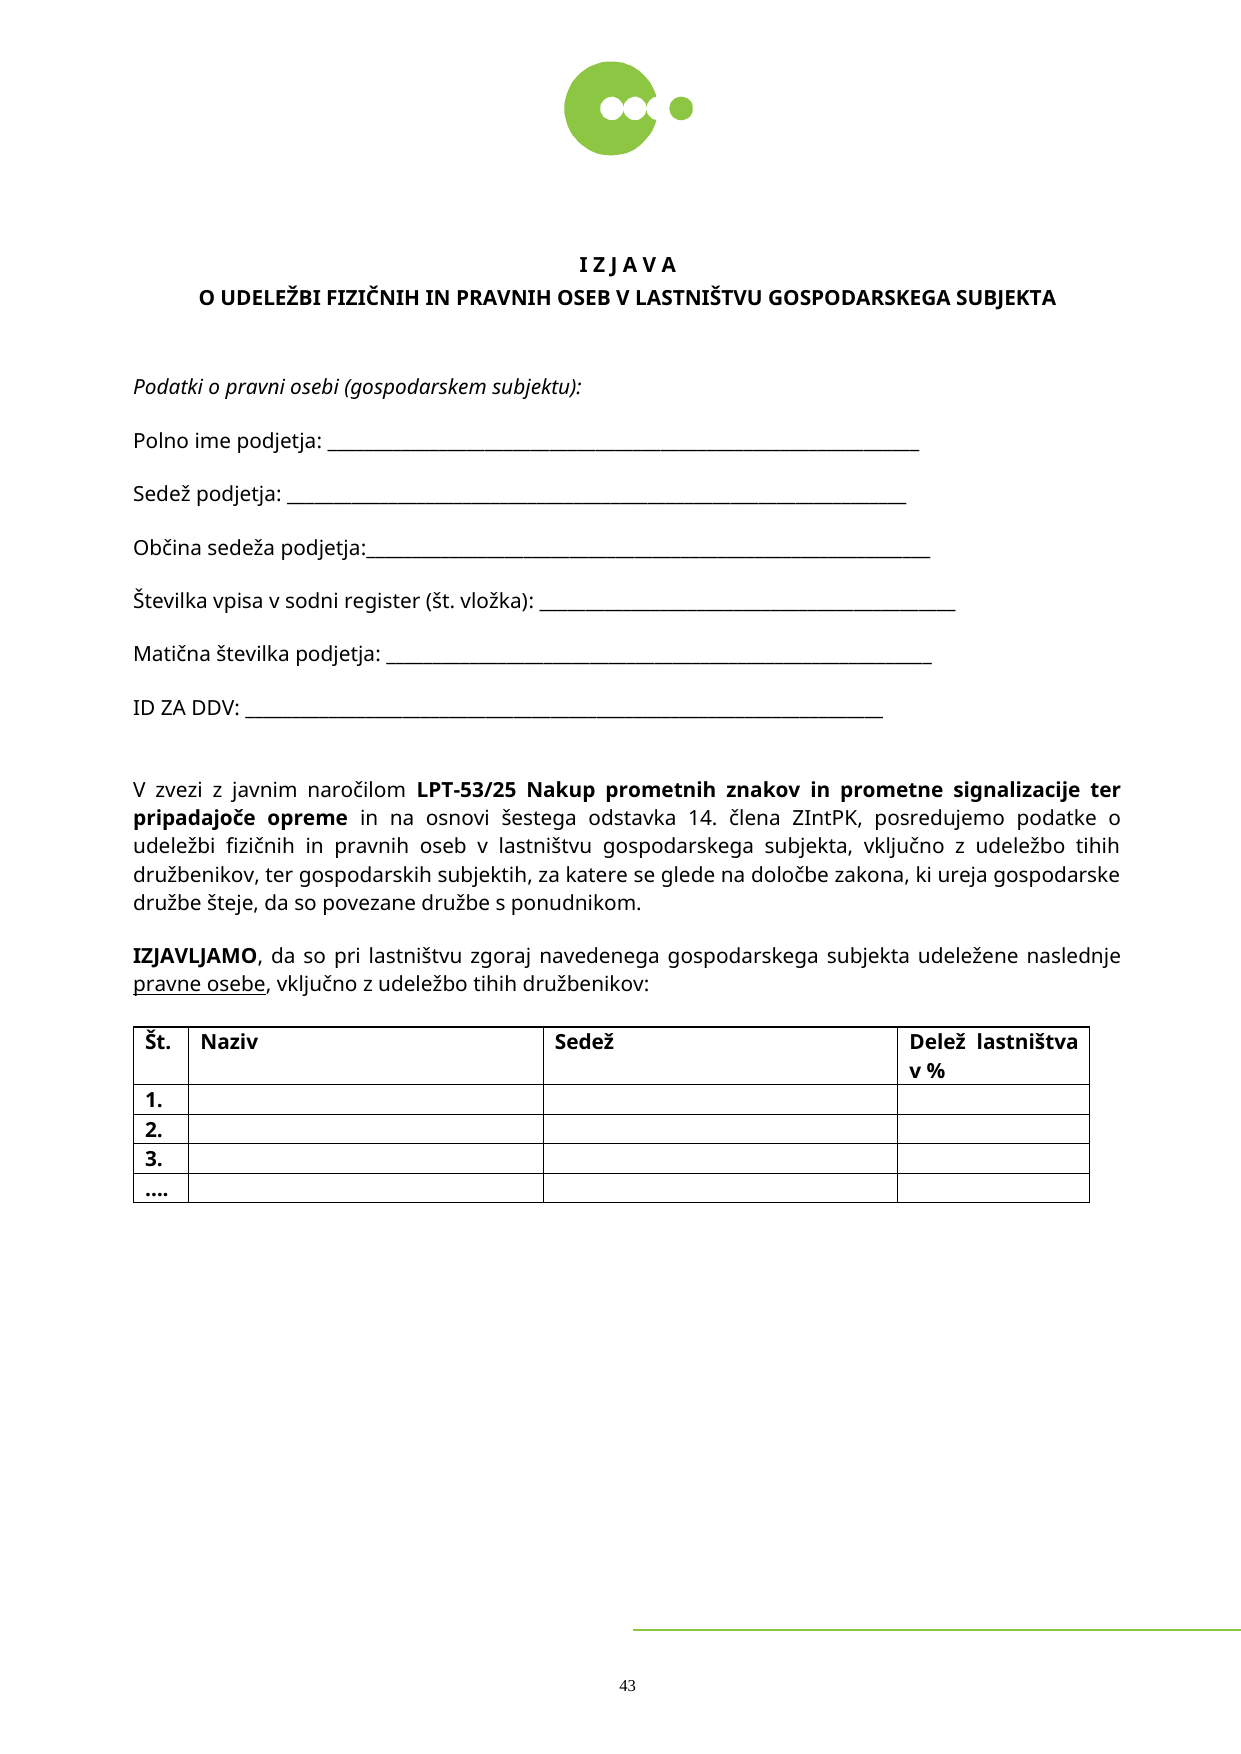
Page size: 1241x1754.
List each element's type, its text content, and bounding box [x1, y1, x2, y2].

table_cell [189, 1085, 543, 1114]
table_cell [544, 1174, 897, 1202]
table_cell …. [134, 1174, 188, 1202]
text IZJAVLJAMO, da so pri lastništvu zgoraj navedenega gospodarskega subjekta udeležene naslednje pravne osebe, vključno z udeležbo tihih družbenikov: [133, 941, 1122, 998]
text Sedež podjetja: ___________________________________________________________________ [133, 479, 1122, 508]
text O UDELEŽBI FIZIČNIH IN PRAVNIH OSEB V LASTNIŠTVU GOSPODARSKEGA SUBJEKTA [133, 283, 1122, 311]
text V zvezi z javnim naročilom LPT-53/25 Nakup prometnih znakov in prometne signalizacije ter pripadajoče opreme in na osnovi šestega odstavka 14. člena ZIntPK, posredujemo podatke o udeležbi fizičnih in pravnih oseb v lastništvu gospodarskega subjekta, vključno z udeležbo tihih družbenikov, ter gospodarskih subjektih, za katere se glede na določbe zakona, ki ureja gospodarske družbe šteje, da so povezane družbe s ponudnikom. [133, 775, 1122, 917]
text I Z J A V A [133, 250, 1122, 279]
table_cell [544, 1115, 897, 1143]
table_cell 1. [134, 1085, 188, 1114]
text Matična številka podjetja: ___________________________________________________________ [133, 639, 1122, 668]
table_cell [544, 1144, 897, 1173]
text Podatki o pravni osebi (gospodarskem subjektu): [133, 372, 1122, 401]
text ID ZA DDV: _____________________________________________________________________ [133, 693, 1122, 721]
table_header Št. [134, 1028, 188, 1084]
table_header Delež lastništva v % [898, 1028, 1089, 1084]
text Polno ime podjetja: ________________________________________________________________ [133, 426, 1122, 454]
table_cell [898, 1144, 1089, 1173]
table_cell [898, 1115, 1089, 1143]
table_cell [189, 1144, 543, 1173]
table_cell [189, 1115, 543, 1143]
text Občina sedeža podjetja:_____________________________________________________________ [133, 533, 1122, 561]
table_cell [189, 1174, 543, 1202]
table_cell [898, 1085, 1089, 1114]
table_header Naziv [189, 1028, 543, 1084]
table_cell 3. [134, 1144, 188, 1173]
table_cell 2. [134, 1115, 188, 1143]
table_header Sedež [544, 1028, 897, 1084]
table_cell [898, 1174, 1089, 1202]
table_cell [544, 1085, 897, 1114]
text Številka vpisa v sodni register (št. vložka): _____________________________________________ [133, 586, 1122, 614]
